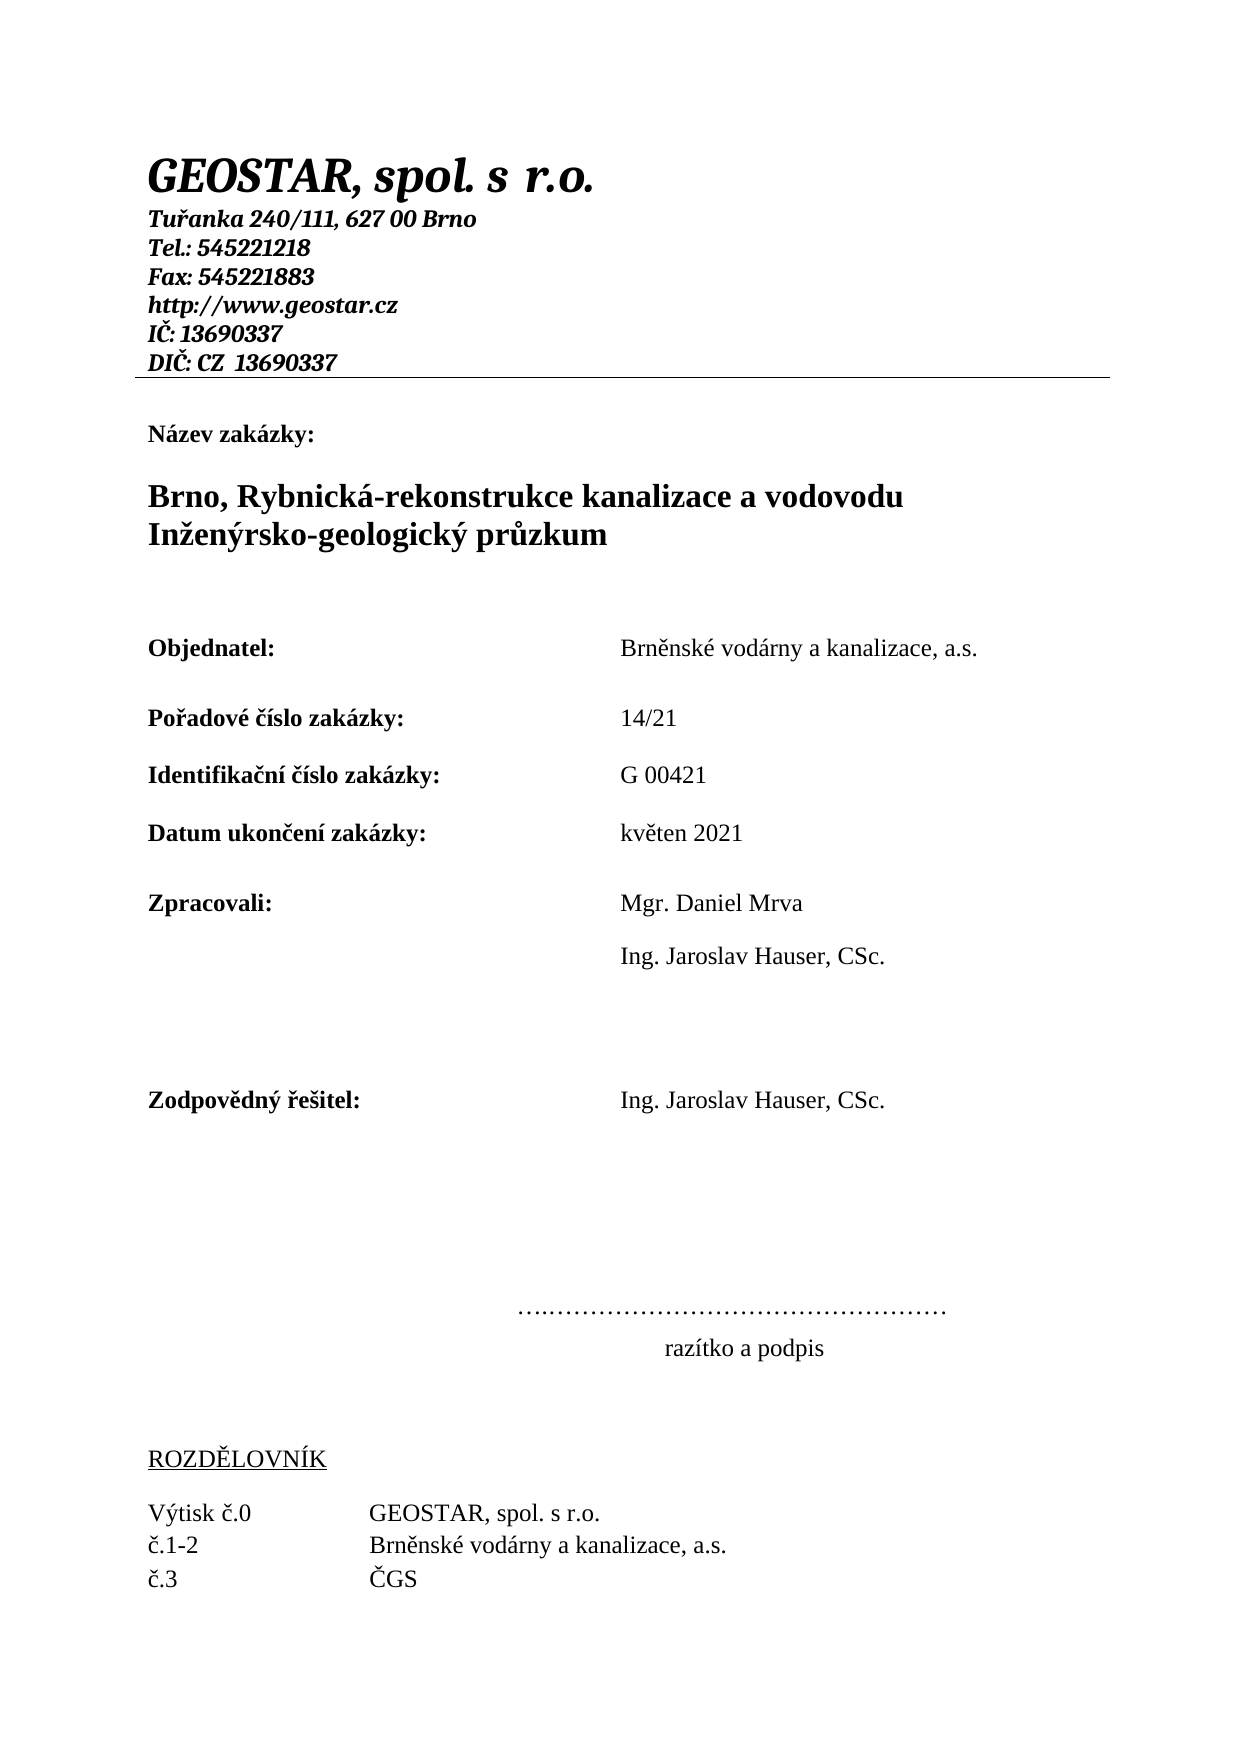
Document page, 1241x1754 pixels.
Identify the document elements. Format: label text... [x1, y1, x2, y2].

text Inženýrsko-geologický průzkum [148, 515, 1093, 553]
text č.1-2 Brněnské vodárny a kanalizace, a.s. [148, 1531, 1093, 1559]
text č.3 ČGS [148, 1564, 1093, 1592]
text Výtisk č.0 GEOSTAR, spol. s r.o. [148, 1498, 1093, 1526]
text Fax: 545221883 [148, 263, 1093, 291]
text http://www.geostar.cz [148, 291, 1093, 320]
text Tuřanka 240/111, 627 00 Brno [148, 205, 1093, 234]
text Zodpovědný řešitel: Ing. Jaroslav Hauser, CSc. [148, 1085, 1093, 1114]
text ….………………………………………… [148, 1291, 1093, 1320]
text GEOSTAR, spol. s r.o. [148, 148, 1093, 205]
text Identifikační číslo zakázky: G 00421 [148, 760, 1093, 789]
text Zpracovali: Mgr. Daniel Mrva [148, 888, 1093, 916]
text Ing. Jaroslav Hauser, CSc. [148, 941, 1093, 970]
text Brno, Rybnická-rekonstrukce kanalizace a vodovodu [148, 476, 1093, 515]
text Objednatel: Brněnské vodárny a kanalizace, a.s. [148, 633, 1093, 661]
text ROZDĚLOVNÍK [148, 1444, 1093, 1473]
text Pořadové číslo zakázky: 14/21 [148, 703, 1093, 731]
text Název zakázky: [148, 419, 1093, 448]
text IČ: 13690337 [148, 320, 1093, 349]
text DIČ: CZ 13690337 [148, 349, 1093, 377]
text Datum ukončení zakázky: květen 2021 [148, 818, 1093, 846]
text razítko a podpis [591, 1333, 1093, 1361]
text Tel.: 545221218 [148, 234, 1093, 263]
